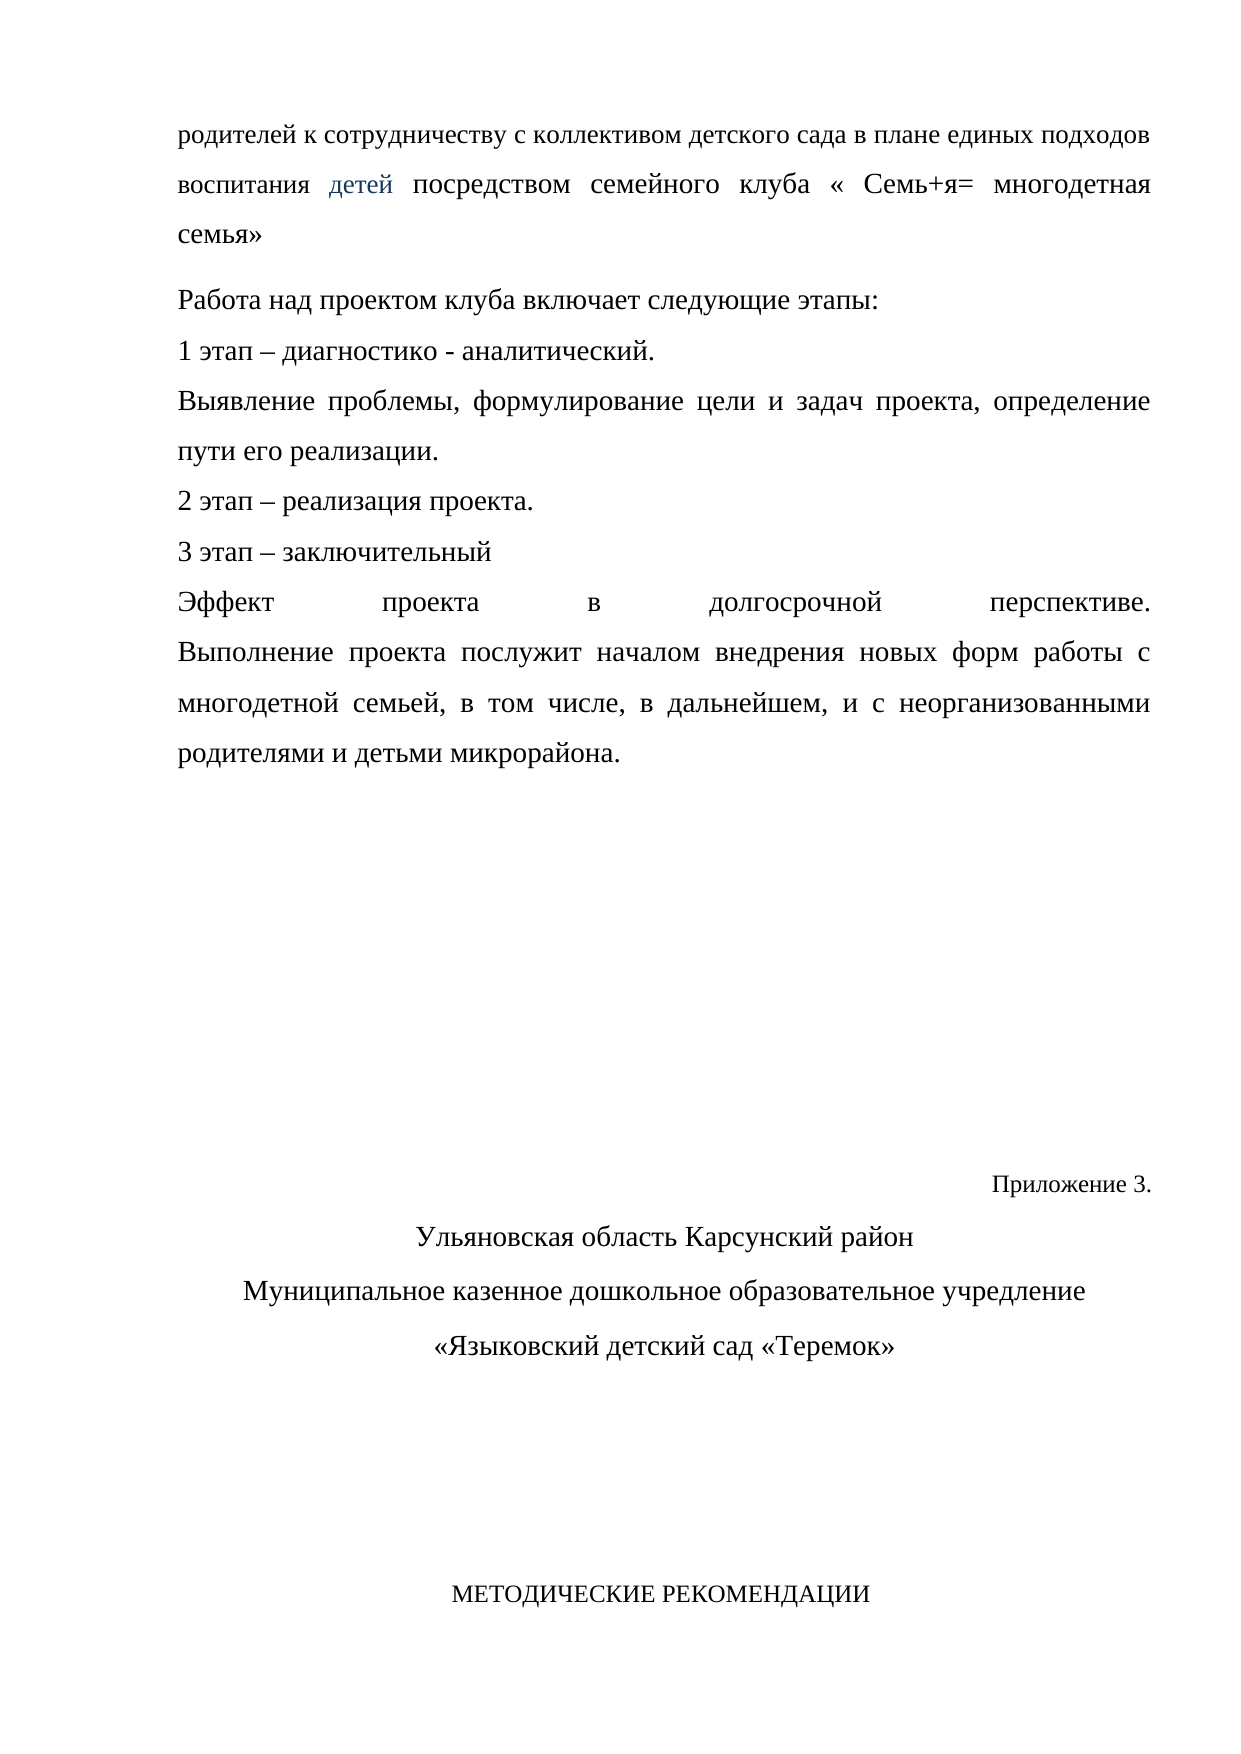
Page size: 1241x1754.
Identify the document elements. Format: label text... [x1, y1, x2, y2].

text Ульяновская область Карсунский район [177, 1219, 1152, 1252]
text МЕТОДИЧЕСКИЕ РЕКОМЕНДАЦИИ [177, 1579, 1145, 1608]
text Выявление проблемы, формулирование цели и задач проекта, определение пути его реализации. [177, 383, 1152, 467]
text Муниципальное казенное дошкольное образовательное учредление [177, 1273, 1152, 1307]
text Приложение 3. [177, 1169, 1152, 1198]
text «Языковский детский сад «Теремок» [177, 1328, 1152, 1361]
text 1 этап – диагностико - аналитический. [177, 333, 1152, 366]
text 3 этап – заключительный [177, 534, 1152, 567]
text 2 этап – реализация проекта. [177, 483, 1152, 517]
text Эффект проекта в долгосрочной перспективе. Выполнение проекта послужит началом внедрения новых форм работы с многодетной семьей, в том числе, в дальнейшем, и с неорганизованными родителями и детьми микрорайона. [177, 584, 1152, 769]
text Работа над проектом клуба включает следующие этапы: [177, 282, 1152, 316]
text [177, 149, 1152, 250]
